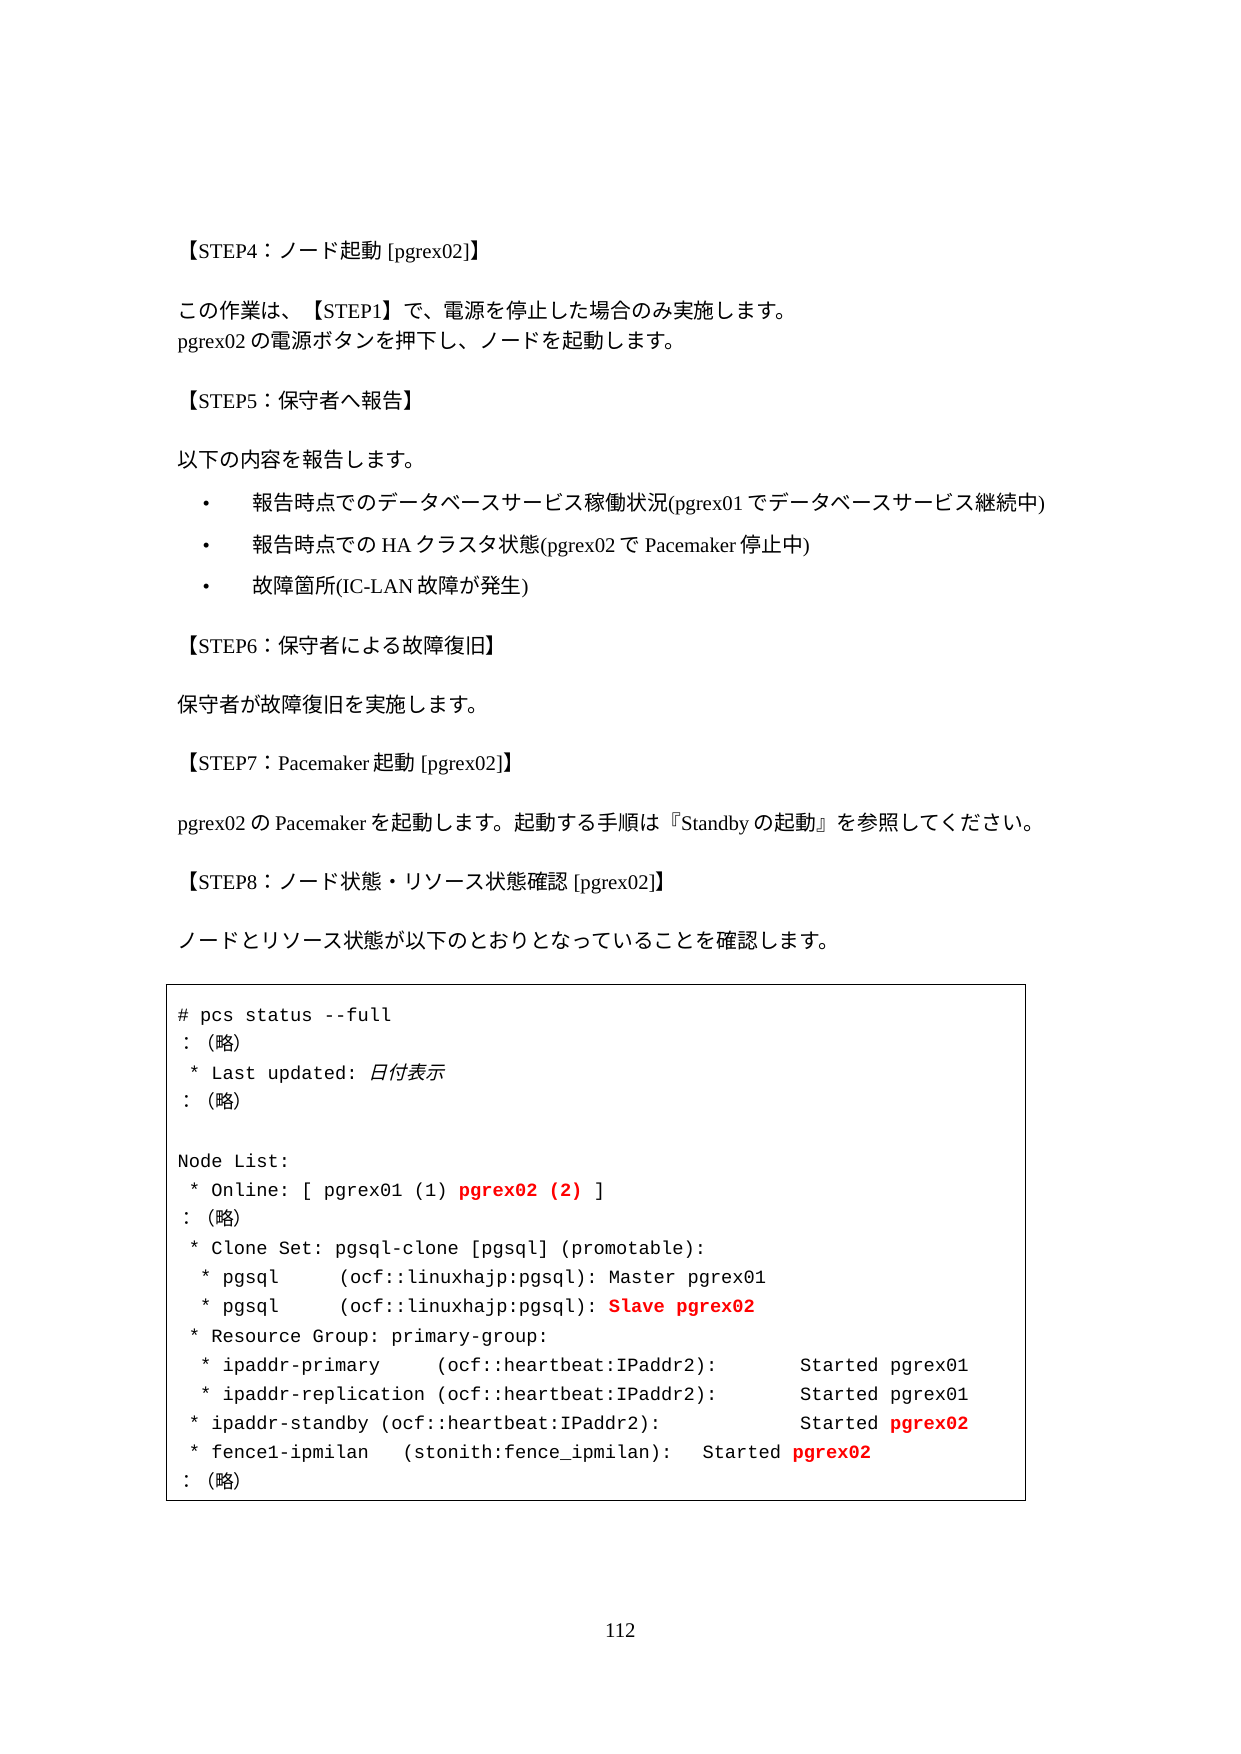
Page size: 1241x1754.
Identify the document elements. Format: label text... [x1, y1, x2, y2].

text 以下の内容を報告します。 [177, 443, 1054, 473]
text この作業は、【STEP1】で、電源を停止した場合のみ実施します。 [177, 294, 1054, 324]
text 【STEP5：保守者へ報告】 [177, 384, 1054, 414]
text pgrex02のPacemakerを起動します。起動する手順は『Standbyの起動』を参照してください。 [177, 806, 1054, 836]
text 保守者が故障復旧を実施します。 [177, 688, 1054, 718]
text ノードとリソース状態が以下のとおりとなっていることを確認します。 [177, 925, 1054, 955]
text 【STEP4：ノード起動 [pgrex02]】 [177, 236, 1054, 265]
text pgrex02の電源ボタンを押下し、ノードを起動します。 [177, 324, 1054, 355]
text 【STEP8：ノード状態・リソース状態確認 [pgrex02]】 [177, 865, 1054, 896]
list 報告時点でのHAクラスタ状態(pgrex02でPacemaker停止中) [202, 529, 1063, 559]
list 報告時点でのデータベースサービス稼働状況(pgrex01でデータベースサービス継続中) [202, 486, 1063, 516]
text 【STEP6：保守者による故障復旧】 [177, 629, 1054, 659]
text 【STEP7：Pacemaker起動 [pgrex02]】 [177, 748, 1054, 777]
list 故障箇所(IC-LAN故障が発生) [202, 571, 1063, 600]
table_header # pcs status --full ：（略） * Last updated: 日付表示 ：（略） Node List: * Online: [ pgrex01 (1) pgrex02 (2) ] ：（略） * Clone Set: pgsql-clone [pgsql] (promotable): * pgsql (ocf::linuxhajp:pgsql): Master pgrex01 * pgsql (ocf::linuxhajp:pgsql): Slave pgrex02 * Resource Group: primary-group: * ipaddr-primary (ocf::heartbeat:IPaddr2): Started pgrex01 * ipaddr-replication (ocf::heartbeat:IPaddr2): Started pgrex01 * ipaddr-standby (ocf::heartbeat:IPaddr2): Started pgrex02 * fence1-ipmilan (stonith:fence_ipmilan): Started pgrex02 ：（略） [167, 985, 1025, 1499]
